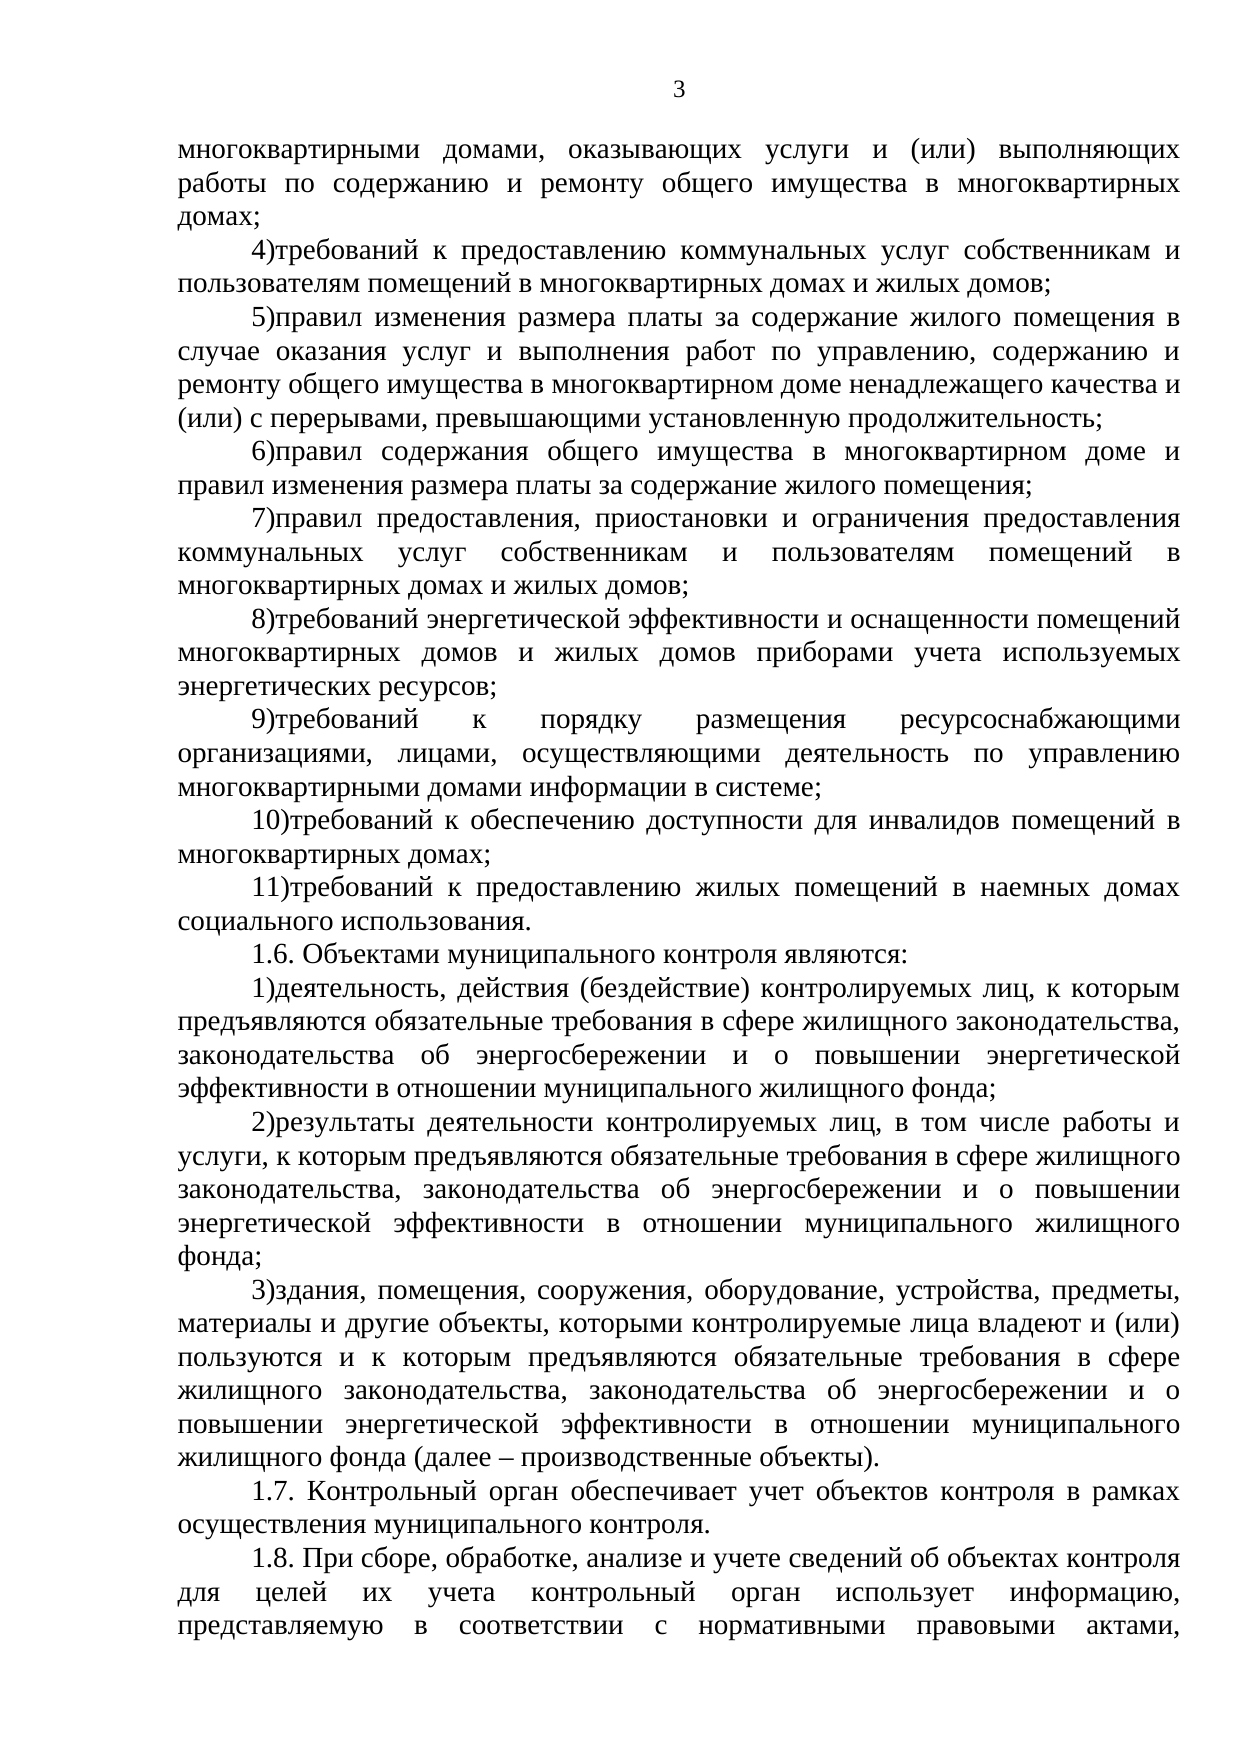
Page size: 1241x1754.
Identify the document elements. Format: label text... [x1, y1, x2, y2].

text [177, 131, 1181, 232]
text 1)деятельность, действия (бездействие) контролируемых лиц, к которым предъявляются обязательные требования в сфере жилищного законодательства, законодательства об энергосбережении и о повышении энергетической эффективности в отношении муниципального жилищного фонда; [177, 970, 1181, 1104]
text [177, 1540, 1181, 1641]
text 9)требований к порядку размещения ресурсоснабжающими организациями, лицами, осуществляющими деятельность по управлению многоквартирными домами информации в системе; [177, 702, 1181, 802]
text 1.7. Контрольный орган обеспечивает учет объектов контроля в рамках осуществления муниципального контроля. [177, 1473, 1181, 1540]
text 11)требований к предоставлению жилых помещений в наемных домах социального использования. [177, 869, 1181, 936]
text 7)правил предоставления, приостановки и ограничения предоставления коммунальных услуг собственникам и пользователям помещений в многоквартирных домах и жилых домов; [177, 500, 1181, 601]
text 2)результаты деятельности контролируемых лиц, в том числе работы и услуги, к которым предъявляются обязательные требования в сфере жилищного законодательства, законодательства об энергосбережении и о повышении энергетической эффективности в отношении муниципального жилищного фонда; [177, 1104, 1181, 1272]
text 6)правил содержания общего имущества в многоквартирном доме и правил изменения размера платы за содержание жилого помещения; [177, 433, 1181, 500]
text 4)требований к предоставлению коммунальных услуг собственникам и пользователям помещений в многоквартирных домах и жилых домов; [177, 232, 1181, 299]
text 1.6. Объектами муниципального контроля являются: [177, 936, 1181, 970]
text 5)правил изменения размера платы за содержание жилого помещения в случае оказания услуг и выполнения работ по управлению, содержанию и ремонту общего имущества в многоквартирном доме ненадлежащего качества и (или) с перерывами, превышающими установленную продолжительность; [177, 299, 1181, 433]
text 10)требований к обеспечению доступности для инвалидов помещений в многоквартирных домах; [177, 802, 1181, 869]
text 3)здания, помещения, сооружения, оборудование, устройства, предметы, материалы и другие объекты, которыми контролируемые лица владеют и (или) пользуются и к которым предъявляются обязательные требования в сфере жилищного законодательства, законодательства об энергосбережении и о повышении энергетической эффективности в отношении муниципального жилищного фонда (далее – производственные объекты). [177, 1272, 1181, 1473]
text 8)требований энергетической эффективности и оснащенности помещений многоквартирных домов и жилых домов приборами учета используемых энергетических ресурсов; [177, 601, 1181, 702]
